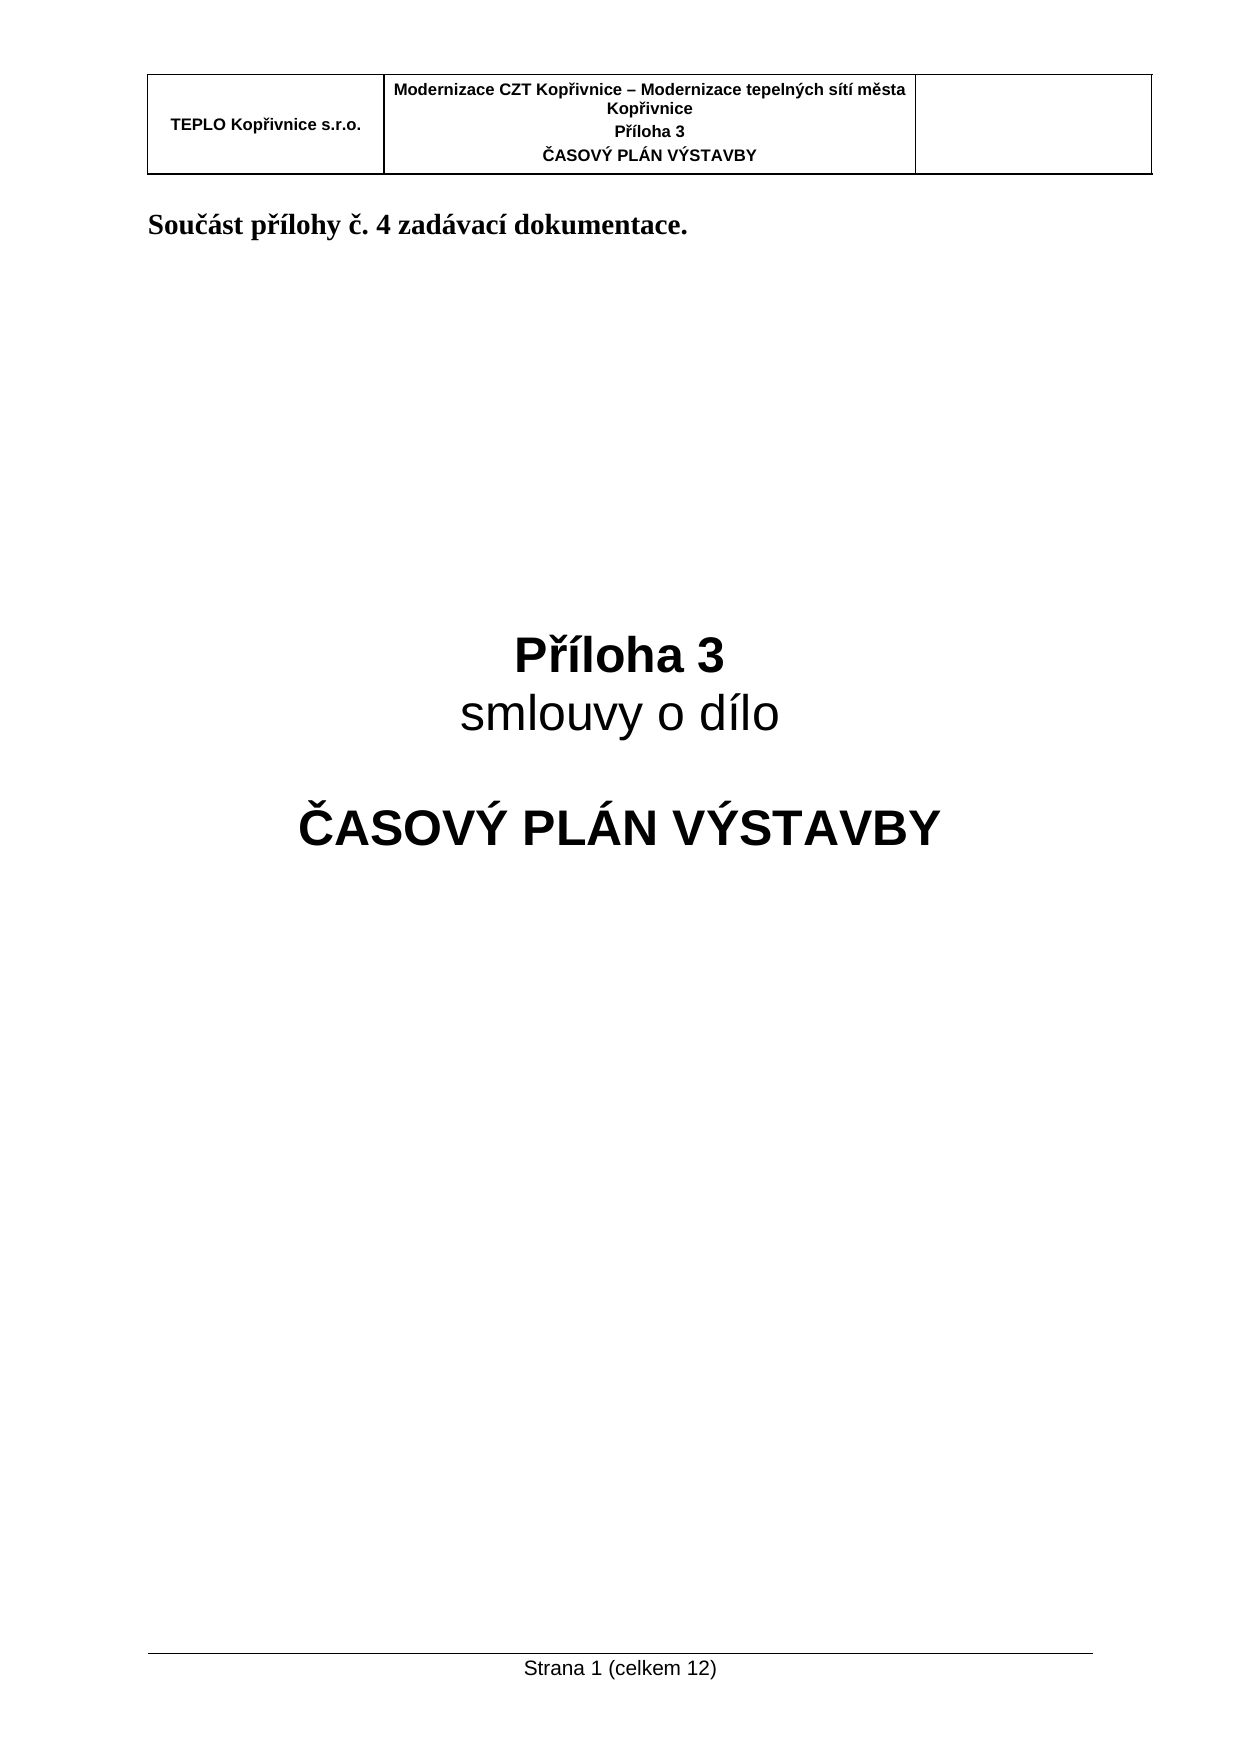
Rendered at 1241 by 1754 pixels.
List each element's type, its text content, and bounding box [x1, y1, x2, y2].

text smlouvy o dílo [148, 683, 1093, 741]
text Součást přílohy č. 4 zadávací dokumentace. [148, 207, 1093, 240]
text Příloha 3 [148, 626, 1093, 683]
text ČASOVÝ PLÁN VÝSTAVBY [148, 798, 1093, 856]
